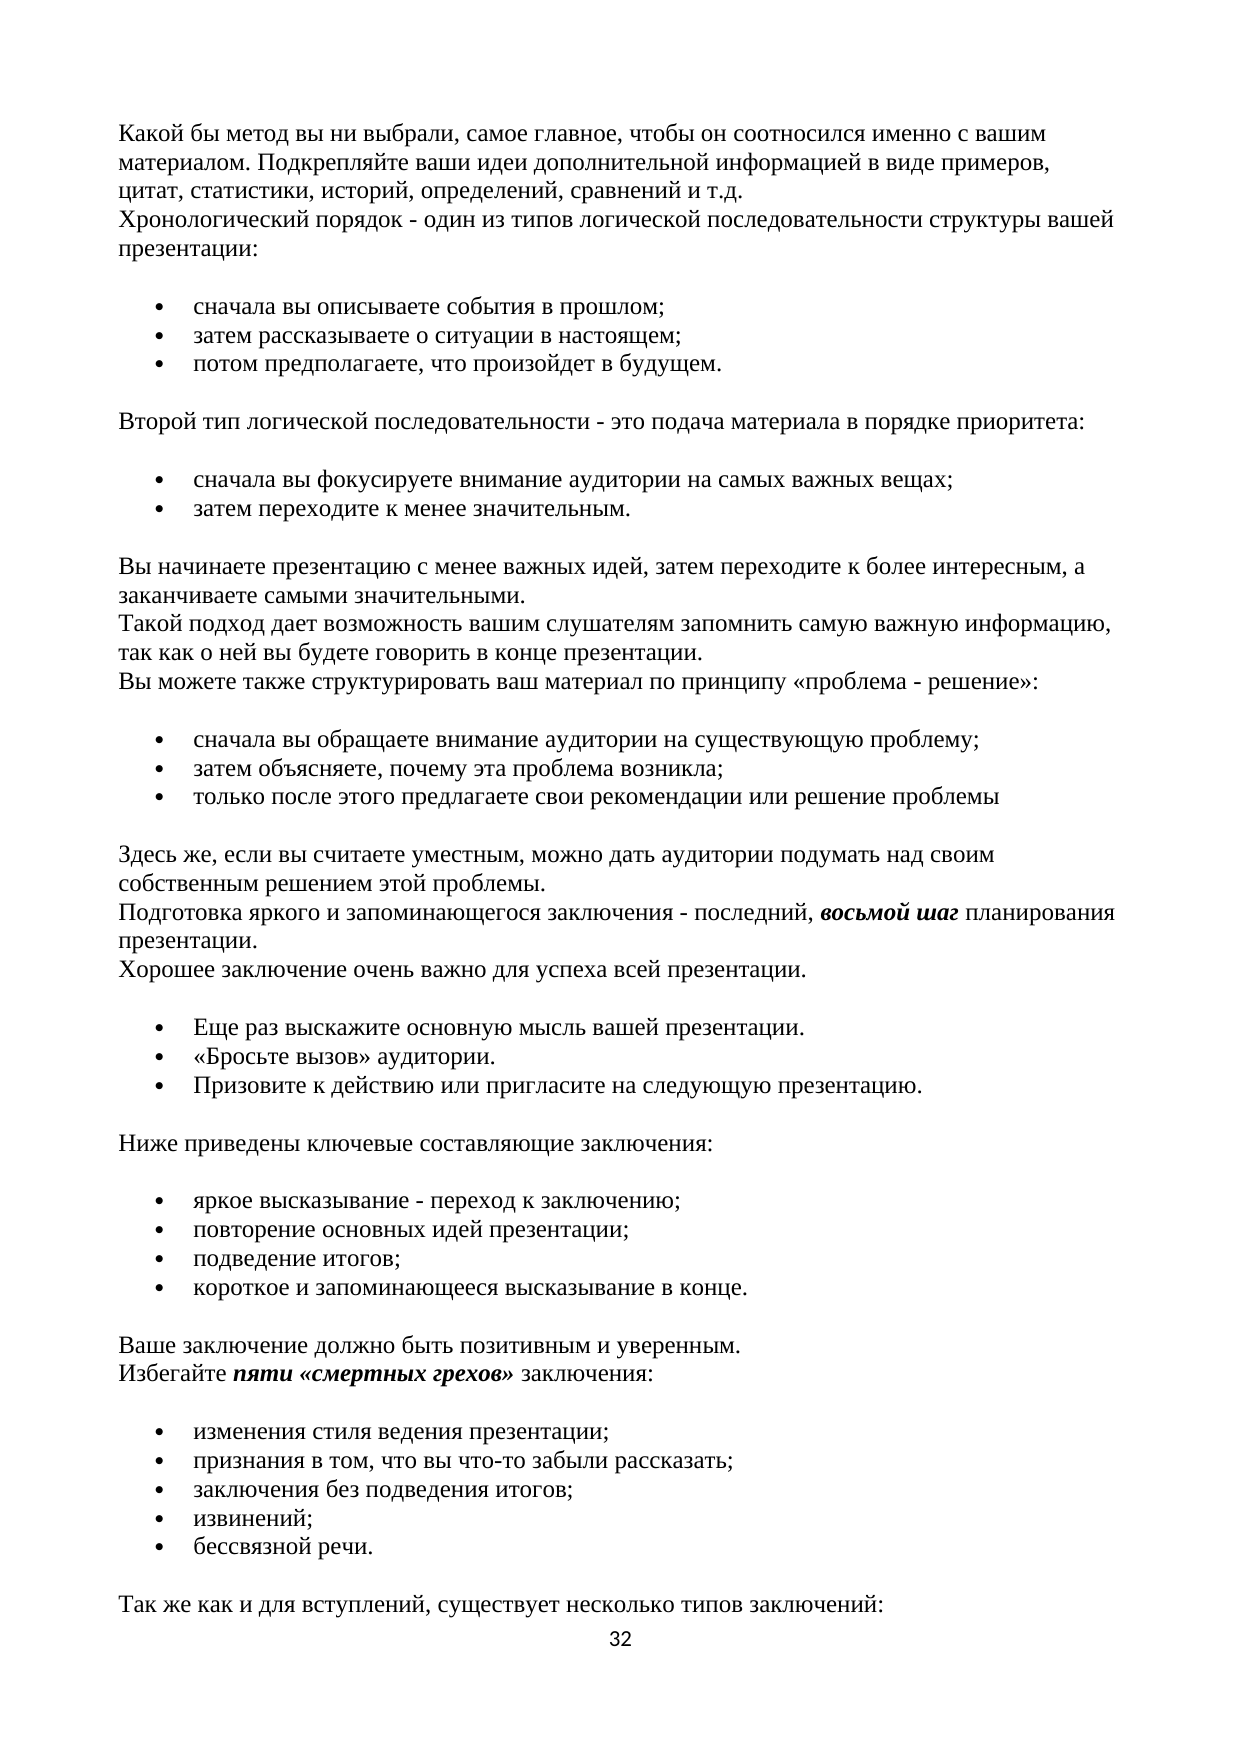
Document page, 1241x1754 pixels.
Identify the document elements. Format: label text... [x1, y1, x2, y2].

list изменения стиля ведения презентации; [156, 1416, 1122, 1445]
text Какой бы метод вы ни выбрали, самое главное, чтобы он соотносился именно с вашим материалом. Подкрепляйте ваши идеи дополнительной информацией в виде примеров, цитат, статистики, историй, определений, сравнений и т.д. [118, 118, 1122, 204]
list затем переходите к менее значительным. [156, 493, 1122, 522]
list короткое и запоминающееся высказывание в конце. [156, 1272, 1122, 1301]
list «Бросьте вызов» аудитории. [156, 1041, 1122, 1070]
list яркое высказывание - переход к заключению; [156, 1186, 1122, 1214]
list повторение основных идей презентации; [156, 1214, 1122, 1243]
list затем объясняете, почему эта проблема возникла; [156, 753, 1122, 781]
list сначала вы обращаете внимание аудитории на существующую проблему; [156, 724, 1122, 753]
list потом предполагаете, что произойдет в будущем. [156, 348, 1122, 377]
text Здесь же, если вы считаете уместным, можно дать аудитории подумать над своим собственным решением этой проблемы. [118, 839, 1122, 897]
list извинений; [156, 1503, 1122, 1531]
list Призовите к действию или пригласите на следующую презентацию. [156, 1070, 1122, 1098]
text Ваше заключение должно быть позитивным и уверенным. Избегайте пяти «смертных грехов» заключения: [118, 1330, 1122, 1387]
text Подготовка яркого и запоминающегося заключения - последний, восьмой шаг планирования презентации. Хорошее заключение очень важно для успеха всей презентации. [118, 897, 1122, 983]
text Вы начинаете презентацию с менее важных идей, затем переходите к более интересным, а заканчиваете самыми значительными. Такой подход дает возможность вашим слушателям запомнить самую важную информацию, так как о ней вы будете говорить в конце презентации. [118, 551, 1122, 666]
text Так же как и для вступлений, существует несколько типов заключений: [118, 1589, 1122, 1618]
text Вы можете также структурировать ваш материал по принципу «проблема - решение»: [118, 666, 1122, 695]
list затем рассказываете о ситуации в настоящем; [156, 320, 1122, 348]
list Еще раз выскажите основную мысль вашей презентации. [156, 1012, 1122, 1041]
list только после этого предлагаете свои рекомендации или решение проблемы [156, 781, 1122, 810]
list бессвязной речи. [156, 1531, 1122, 1560]
text Хронологический порядок - один из типов логической последовательности структуры вашей презентации: [118, 204, 1122, 262]
list заключения без подведения итогов; [156, 1474, 1122, 1503]
list сначала вы фокусируете внимание аудитории на самых важных вещах; [156, 464, 1122, 493]
text Второй тип логической последовательности - это подача материала в порядке приоритета: [118, 406, 1122, 435]
text Ниже приведены ключевые составляющие заключения: [118, 1128, 1122, 1156]
list сначала вы описываете события в прошлом; [156, 291, 1122, 320]
list признания в том, что вы что-то забыли рассказать; [156, 1445, 1122, 1474]
list подведение итогов; [156, 1243, 1122, 1272]
